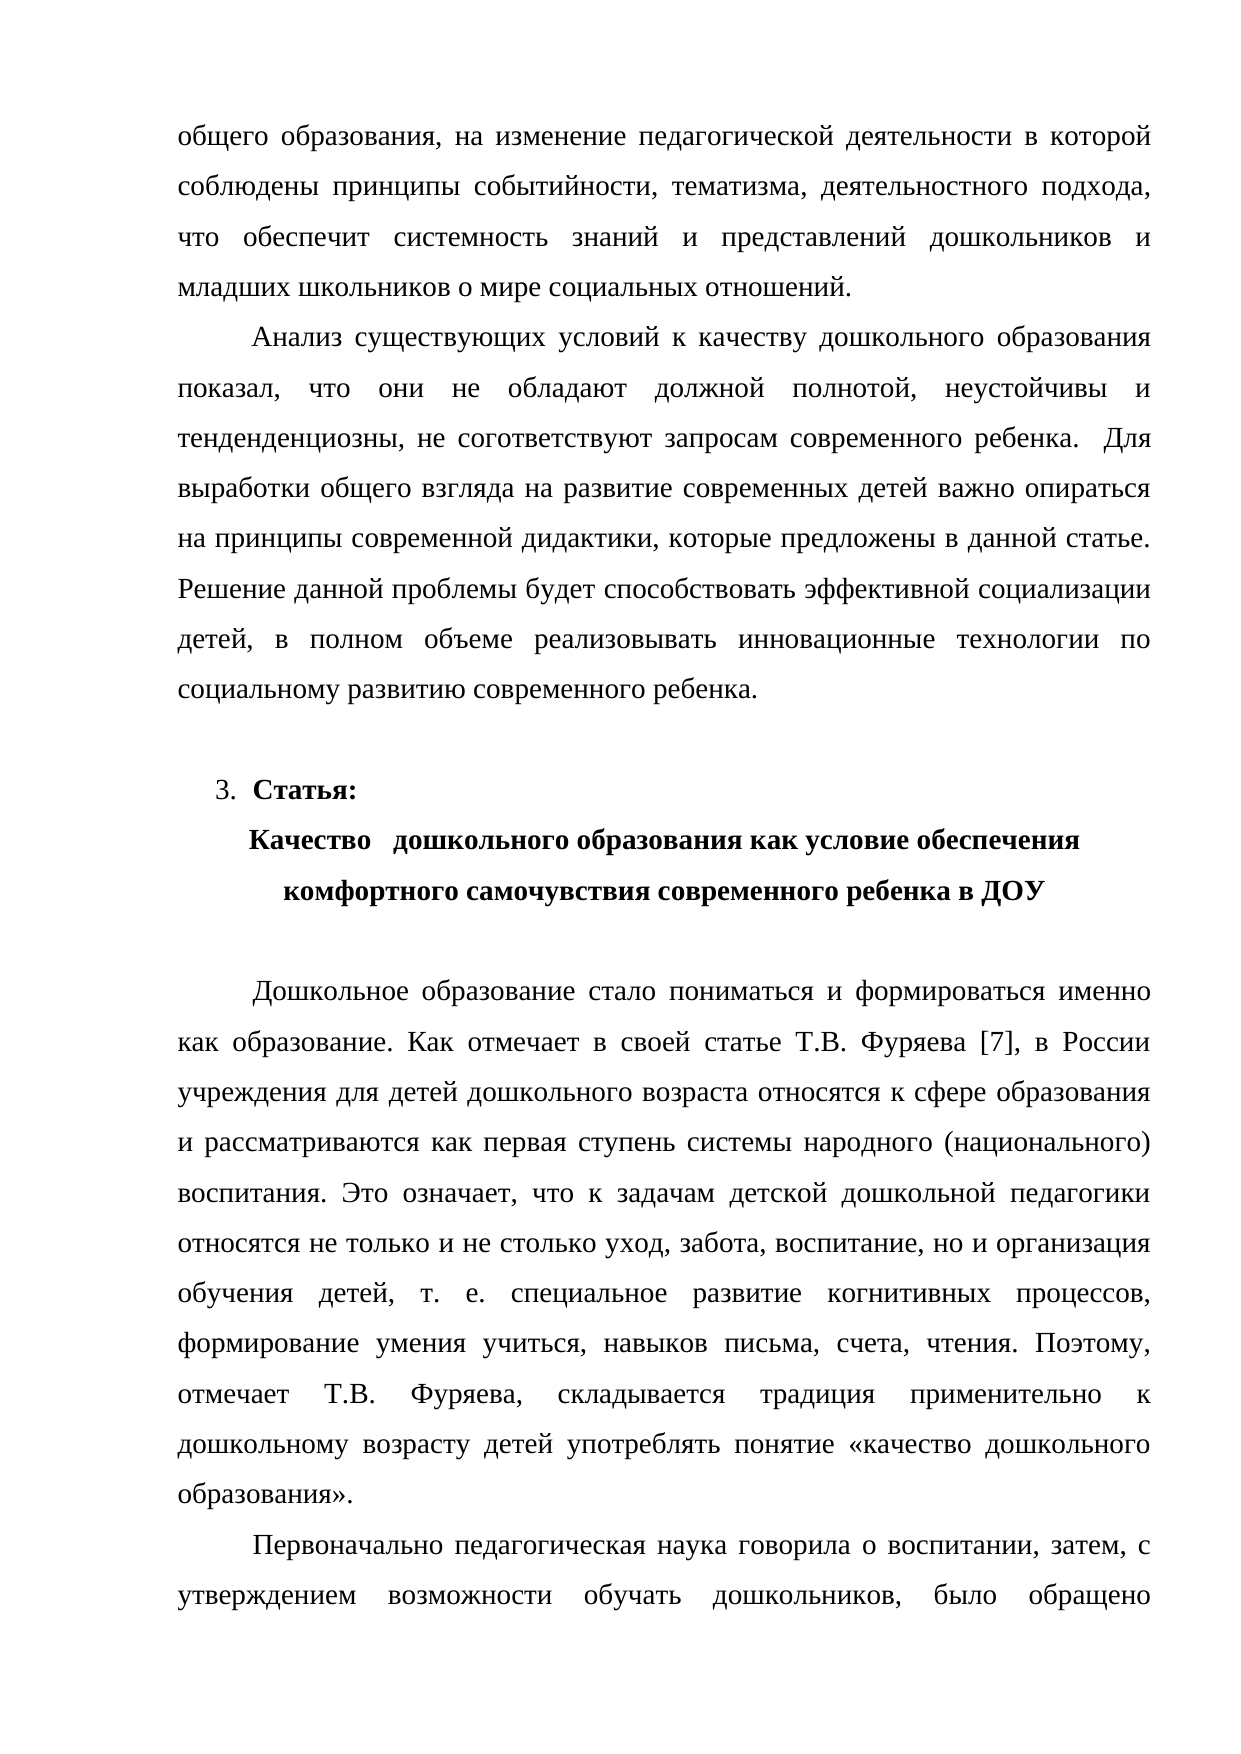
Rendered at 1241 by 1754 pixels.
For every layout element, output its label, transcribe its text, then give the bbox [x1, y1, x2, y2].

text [177, 118, 1152, 303]
text Дошкольное образование стало пониматься и формироваться именно как образование. Как отмечает в своей статье Т.В. Фуряева [7], в России учреждения для детей дошкольного возраста относятся к сфере образования и рассматриваются как первая ступень системы народного (национального) воспитания. Это означает, что к задачам детской дошкольной педагогики относятся не только и не столько уход, забота, воспитание, но и организация обучения детей, т. е. специальное развитие когнитивных процессов, формирование умения учиться, навыков письма, счета, чтения. Поэтому, отмечает Т.В. Фуряева, складывается традиция применительно к дошкольному возрасту детей употреблять понятие «качество дошкольного образования». [177, 973, 1152, 1510]
list Статья: [215, 772, 1152, 806]
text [177, 1527, 1152, 1611]
text Анализ существующих условий к качеству дошкольного образования показал, что они не обладают должной полнотой, неустойчивы и тенденденциозны, не согответствуют запросам современного ребенка. Для выработки общего взгляда на развитие современных детей важно опираться на принципы современной дидактики, которые предложены в данной статье. Решение данной проблемы будет способствовать эффективной социализации детей, в полном объеме реализовывать инновационные технологии по социальному развитию современного ребенка. [177, 319, 1152, 705]
text Качество дошкольного образования как условие обеспечения комфортного самочувствия современного ребенка в ДОУ [177, 822, 1152, 906]
